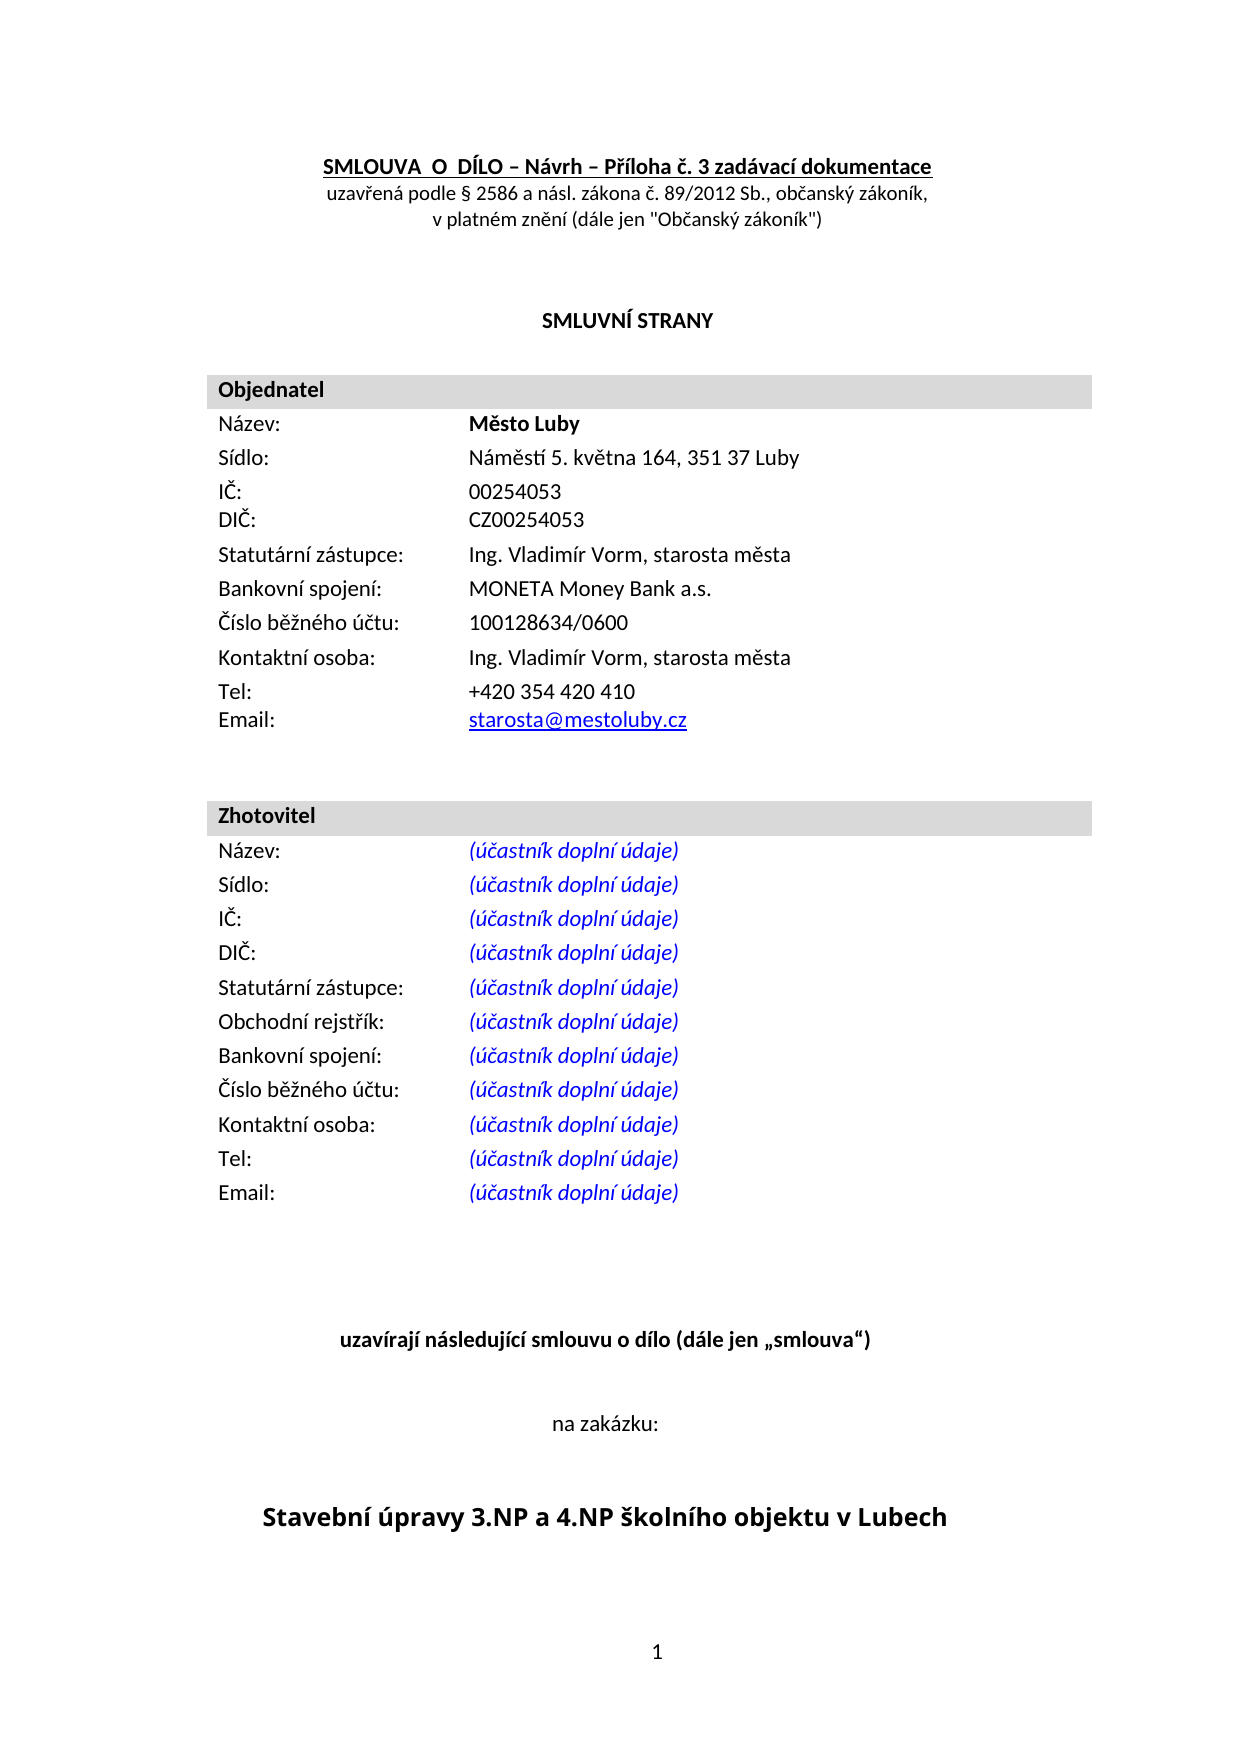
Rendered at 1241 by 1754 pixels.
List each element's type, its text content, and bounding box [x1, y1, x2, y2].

table_cell Název: [207, 836, 457, 870]
table_cell Číslo běžného účtu: [207, 608, 457, 643]
table_cell Náměstí 5. května 164, 351 37 Luby [457, 443, 1092, 477]
table_cell Bankovní spojení: [207, 574, 457, 608]
table_cell MONETA Money Bank a.s. [457, 574, 1092, 608]
text SMLUVNÍ STRANY [162, 306, 1093, 334]
table_cell 100128634/0600 [457, 608, 1092, 643]
table_cell Číslo běžného účtu: [207, 1076, 457, 1110]
table_cell Statutární zástupce: [207, 540, 457, 574]
table_cell (účastník doplní údaje) [457, 1007, 1092, 1041]
table_cell (účastník doplní údaje) [457, 904, 1092, 938]
table_cell Statutární zástupce: [207, 973, 457, 1007]
text uzavřená podle § 2586 a násl. zákona č. 89/2012 Sb., občanský zákoník, [162, 181, 1093, 206]
table_cell (účastník doplní údaje) [457, 1179, 1092, 1213]
table_cell Ing. Vladimír Vorm, starosta města [457, 643, 1092, 677]
table_cell Kontaktní osoba: [207, 643, 457, 677]
table_header Objednatel [207, 375, 1092, 409]
table_cell IČ: DIČ: [207, 478, 457, 540]
text SMLOUVA O DÍLO – Návrh – Příloha č. 3 zadávací dokumentace [162, 152, 1093, 181]
table_cell Obchodní rejstřík: [207, 1007, 457, 1041]
list Stavební úpravy 3.NP a 4.NP školního objektu v Lubech [118, 1499, 1093, 1533]
table_cell Bankovní spojení: [207, 1041, 457, 1076]
table_cell (účastník doplní údaje) [457, 1110, 1092, 1144]
table_cell Sídlo: [207, 870, 457, 904]
table_cell DIČ: [207, 939, 457, 973]
table_cell (účastník doplní údaje) [457, 939, 1092, 973]
table_cell (účastník doplní údaje) [457, 1076, 1092, 1110]
table_cell (účastník doplní údaje) [457, 836, 1092, 870]
table_header Zhotovitel [207, 801, 1092, 836]
table_cell Email: [207, 1179, 457, 1213]
table_cell Sídlo: [207, 443, 457, 477]
table_cell Ing. Vladimír Vorm, starosta města [457, 540, 1092, 574]
table_cell +420 354 420 410 starosta@mestoluby.cz [457, 677, 1092, 739]
table_cell (účastník doplní údaje) [457, 1144, 1092, 1178]
text uzavírají následující smlouvu o dílo (dále jen „smlouva“) [118, 1325, 1093, 1353]
table_cell (účastník doplní údaje) [457, 870, 1092, 904]
table_cell Kontaktní osoba: [207, 1110, 457, 1144]
table_cell 00254053 CZ00254053 [457, 478, 1092, 540]
table_cell (účastník doplní údaje) [457, 1041, 1092, 1076]
text v platném znění (dále jen "Občanský zákoník") [162, 206, 1093, 231]
table_cell Město Luby [457, 409, 1092, 443]
text na zakázku: [118, 1409, 1093, 1437]
table_cell Název: [207, 409, 457, 443]
table_cell (účastník doplní údaje) [457, 973, 1092, 1007]
table_cell IČ: [207, 904, 457, 938]
table_cell Tel: [207, 1144, 457, 1178]
table_cell Tel: Email: [207, 677, 457, 739]
